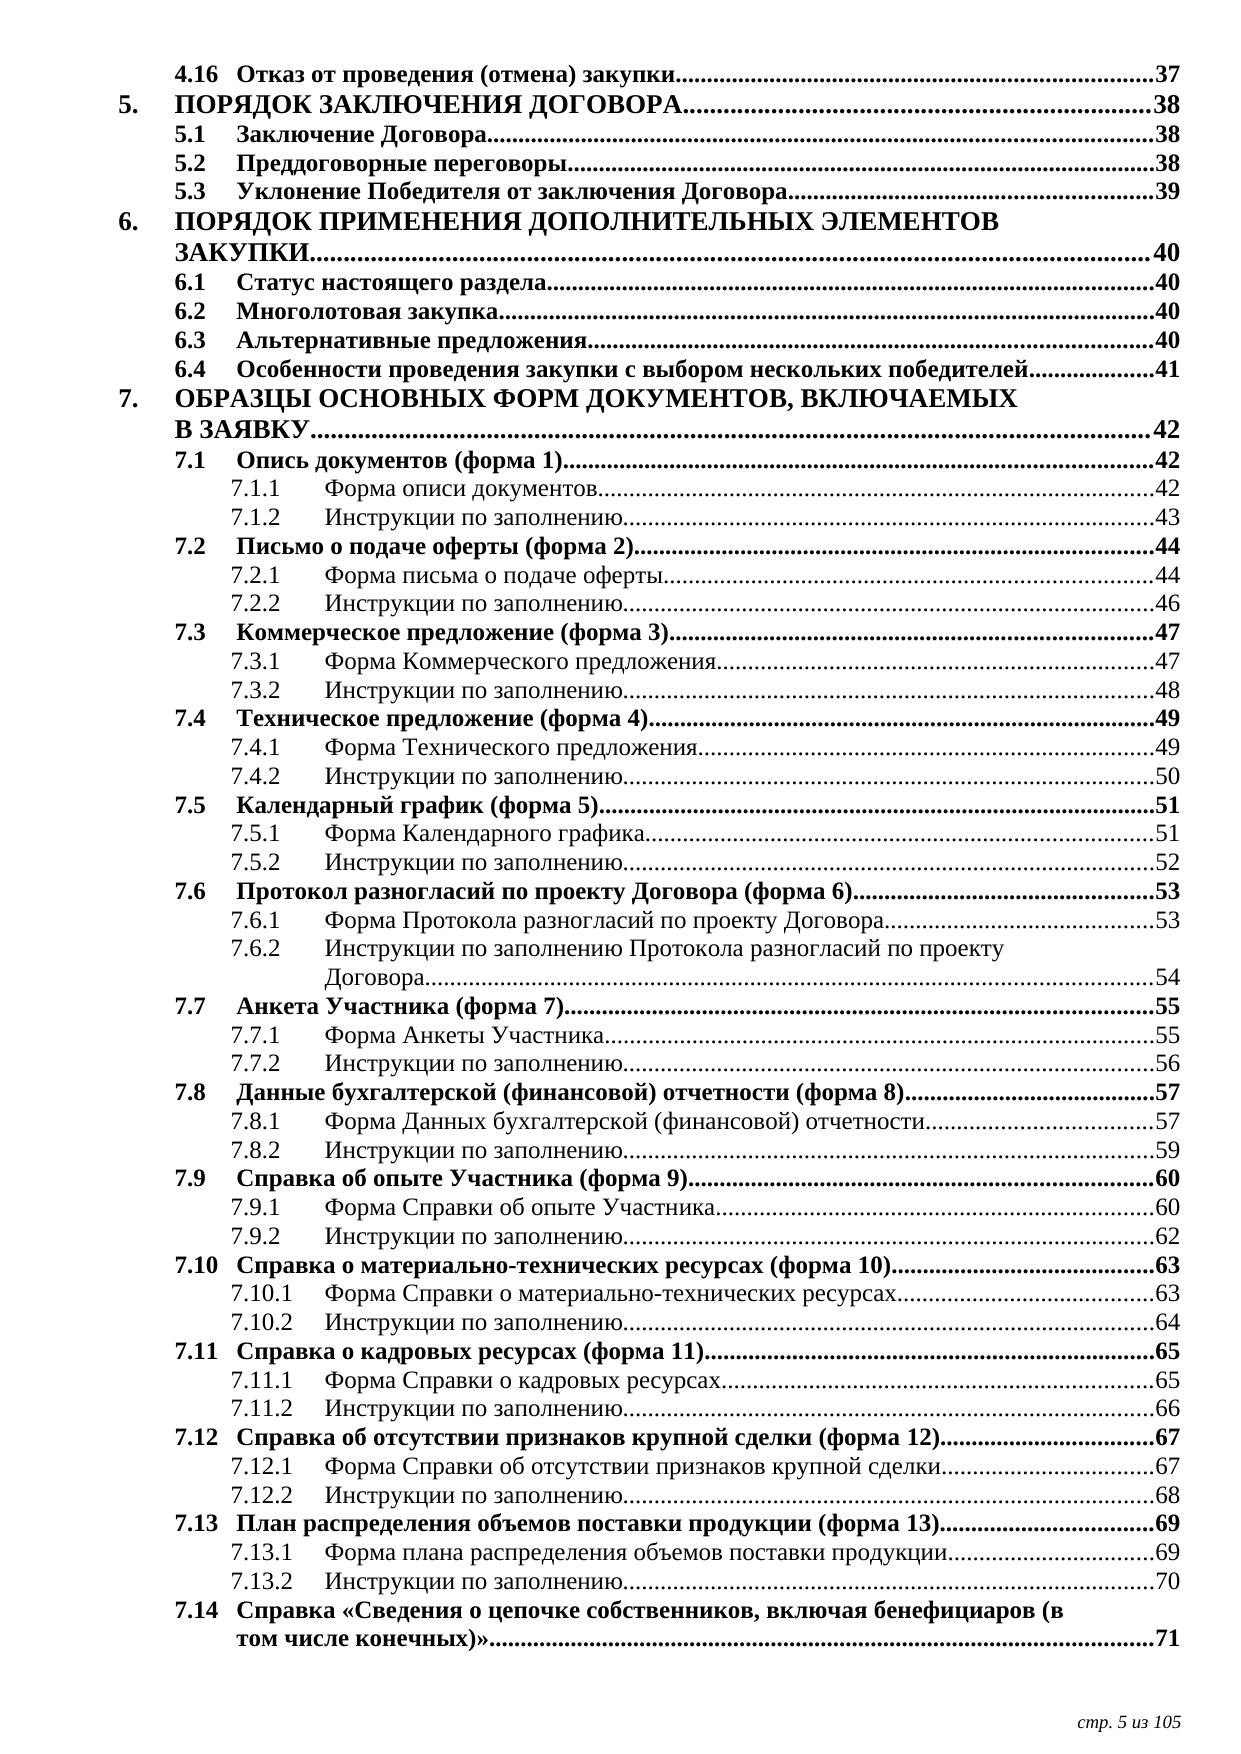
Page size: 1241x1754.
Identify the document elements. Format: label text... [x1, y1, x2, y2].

text 7.11 Справка о кадровых ресурсах (форма 11) 65 [174, 1336, 1093, 1365]
text 7.9.1 Форма Справки об опыте Участника 60 [230, 1192, 1063, 1221]
text 5.3 Уклонение Победителя от заключения Договора 39 [174, 176, 1093, 205]
text 7.13 План распределения объемов поставки продукции (форма 13) 69 [174, 1508, 1093, 1537]
text 7. ОБРАЗЦЫ ОСНОВНЫХ ФОРМ ДОКУМЕНТОВ, ВКЛЮЧАЕМЫХ В ЗАЯВКУ 42 [118, 382, 1063, 445]
text 7.5.1 Форма Календарного графика 51 [230, 818, 1063, 847]
text 7.8.2 Инструкции по заполнению 59 [230, 1135, 1063, 1163]
text 6.2 Многолотовая закупка 40 [174, 296, 1093, 325]
text 7.6.1 Форма Протокола разногласий по проекту Договора 53 [230, 905, 1063, 933]
text 7.7 Анкета Участника (форма 7) 55 [174, 991, 1093, 1020]
text 6.4 Особенности проведения закупки с выбором нескольких победителей 41 [174, 354, 1093, 382]
text 7.12.2 Инструкции по заполнению 68 [230, 1480, 1063, 1508]
text 7.4.1 Форма Технического предложения 49 [230, 732, 1063, 761]
text 7.5 Календарный график (форма 5) 51 [174, 790, 1093, 818]
text 7.11.2 Инструкции по заполнению 66 [230, 1393, 1063, 1422]
text 7.6.2 Инструкции по заполнению Протокола разногласий по проекту Договора 54 [230, 933, 1063, 991]
text 7.2.1 Форма письма о подаче оферты 44 [230, 560, 1063, 588]
text 7.2 Письмо о подаче оферты (форма 2) 44 [174, 531, 1093, 560]
text 7.2.2 Инструкции по заполнению 46 [230, 588, 1063, 617]
text 7.10 Справка о материально-технических ресурсах (форма 10) 63 [174, 1250, 1093, 1278]
text 7.1.2 Инструкции по заполнению 43 [230, 502, 1063, 531]
text 7.10.1 Форма Справки о материально-технических ресурсах 63 [230, 1278, 1063, 1307]
text 7.11.1 Форма Справки о кадровых ресурсах 65 [230, 1365, 1063, 1393]
text 7.3 Коммерческое предложение (форма 3) 47 [174, 617, 1093, 646]
text 7.4.2 Инструкции по заполнению 50 [230, 761, 1063, 790]
text 6.3 Альтернативные предложения 40 [174, 325, 1093, 354]
text 7.12 Справка об отсутствии признаков крупной сделки (форма 12) 67 [174, 1422, 1093, 1451]
text 7.9 Справка об опыте Участника (форма 9) 60 [174, 1163, 1093, 1192]
text 7.9.2 Инструкции по заполнению 62 [230, 1221, 1063, 1250]
text 7.5.2 Инструкции по заполнению 52 [230, 847, 1063, 876]
text 7.7.2 Инструкции по заполнению 56 [230, 1048, 1063, 1077]
text 7.13.1 Форма плана распределения объемов поставки продукции 69 [230, 1537, 1063, 1566]
text 7.12.1 Форма Справки об отсутствии признаков крупной сделки 67 [230, 1451, 1063, 1480]
text 5. ПОРЯДОК ЗАКЛЮЧЕНИЯ ДОГОВОРА 38 [118, 88, 1063, 119]
text 7.14 Справка «Сведения о цепочке собственников, включая бенефициаров (в том числе конечных)» 71 [174, 1595, 1093, 1652]
text 6. ПОРЯДОК ПРИМЕНЕНИЯ ДОПОЛНИТЕЛЬНЫХ ЭЛЕМЕНТОВ ЗАКУПКИ 40 [118, 205, 1063, 267]
text 7.3.1 Форма Коммерческого предложения 47 [230, 646, 1063, 675]
text 7.1 Опись документов (форма 1) 42 [174, 445, 1093, 473]
text 7.8.1 Форма Данных бухгалтерской (финансовой) отчетности 57 [230, 1106, 1063, 1135]
text 7.3.2 Инструкции по заполнению 48 [230, 675, 1063, 703]
text 6.1 Статус настоящего раздела 40 [174, 267, 1093, 296]
text 7.7.1 Форма Анкеты Участника 55 [230, 1020, 1063, 1048]
text 7.13.2 Инструкции по заполнению 70 [230, 1566, 1063, 1595]
text 7.8 Данные бухгалтерской (финансовой) отчетности (форма 8) 57 [174, 1077, 1093, 1106]
text 7.4 Техническое предложение (форма 4) 49 [174, 703, 1093, 732]
text 5.2 Преддоговорные переговоры 38 [174, 148, 1093, 176]
text 5.1 Заключение Договора 38 [174, 119, 1093, 148]
text 7.10.2 Инструкции по заполнению 64 [230, 1307, 1063, 1336]
text 7.6 Протокол разногласий по проекту Договора (форма 6) 53 [174, 876, 1093, 905]
text 7.1.1 Форма описи документов 42 [230, 473, 1063, 502]
text 4.16 Отказ от проведения (отмена) закупки 37 [174, 59, 1093, 88]
